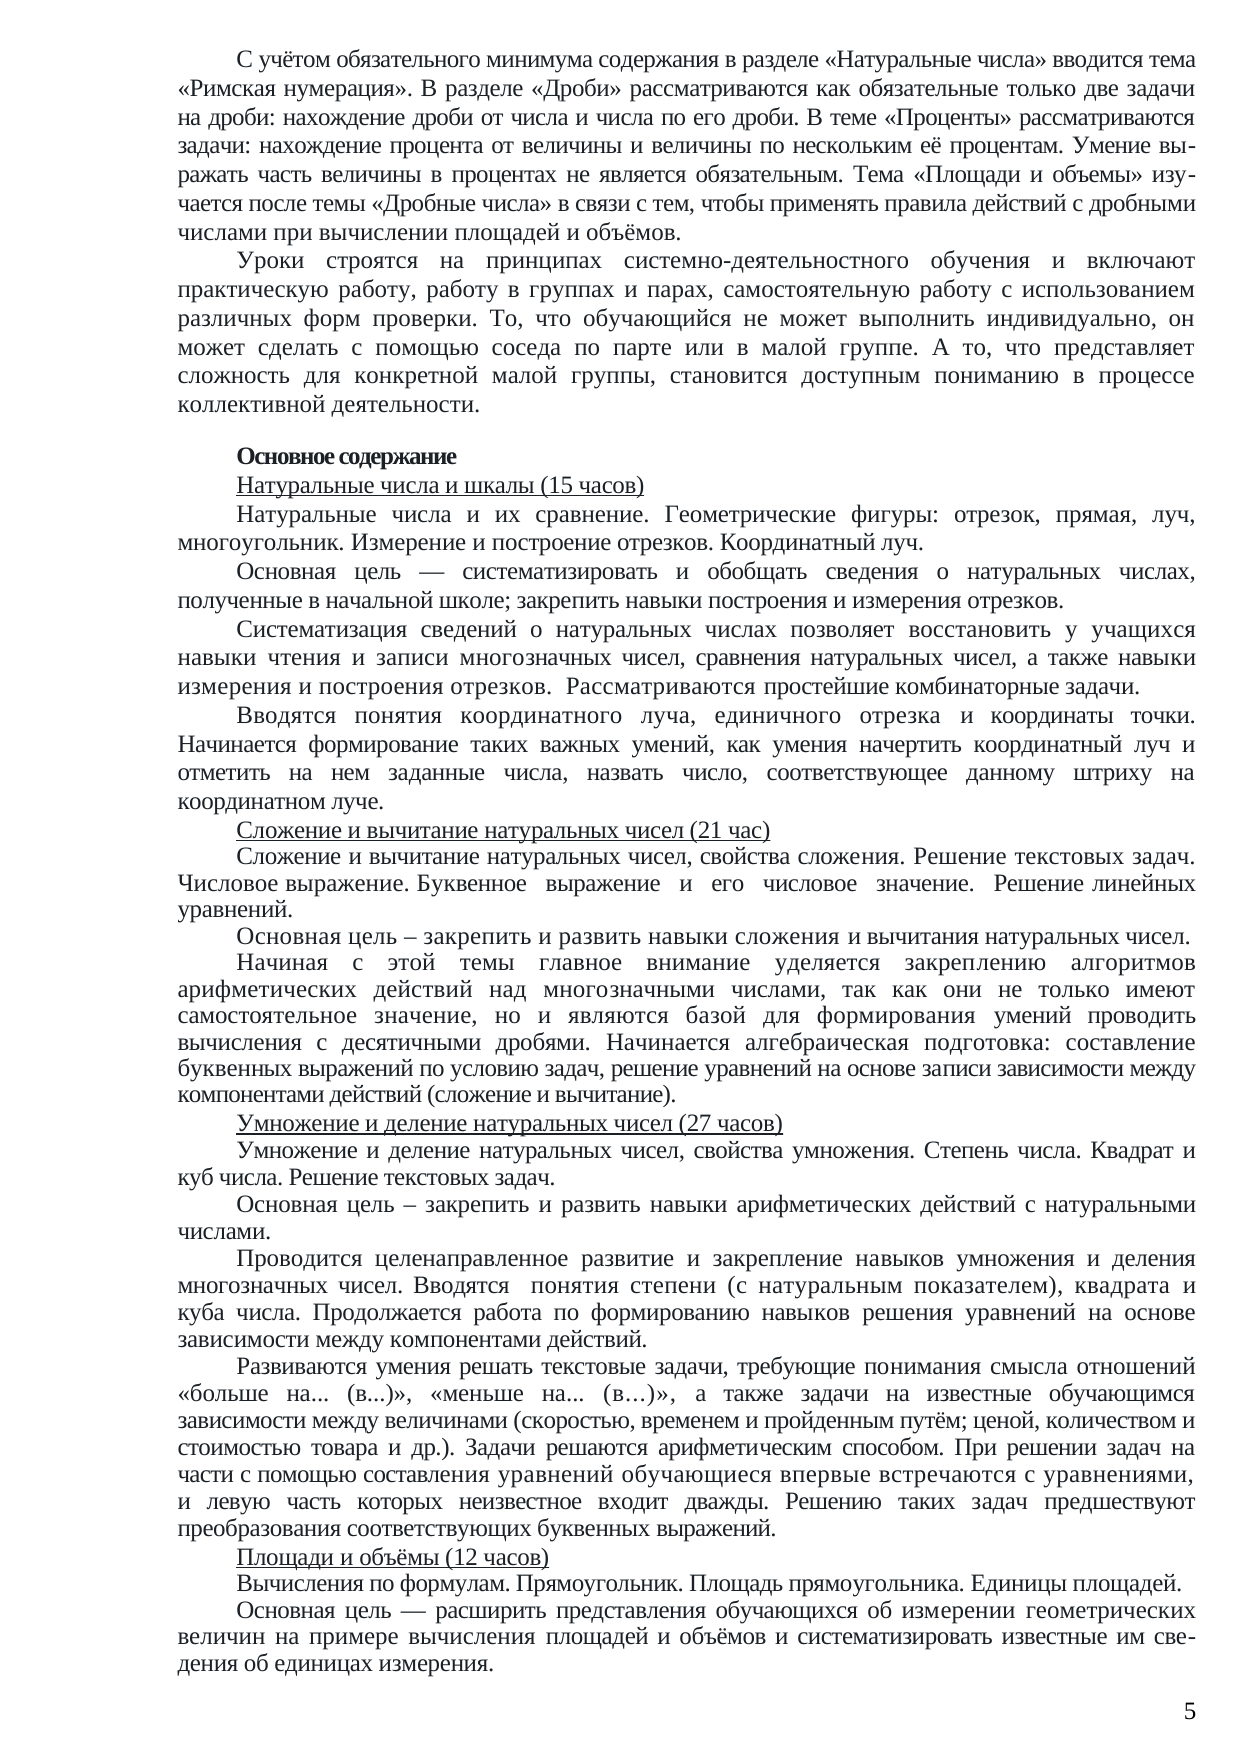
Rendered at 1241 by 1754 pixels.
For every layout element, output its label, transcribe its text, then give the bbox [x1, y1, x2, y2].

text Натуральные числа и их сравнение. Геометрические фигуры: отрезок, прямая, луч, многоугольник. Измерение и построение отрезков. Координатный луч. [177, 499, 1196, 556]
text Площади и объёмы (12 часов) [177, 1542, 1196, 1570]
text Сложение и вычитание натуральных чисел, свойства сложения. Решение текстовых задач. Числовое выражение. Буквенное выражение и его числовое значение. Решение линейных уравнений. [177, 844, 1196, 923]
text Основная цель — расширить представления обучающихся об измерении геометрических величин на примере вычисления площадей и объёмов и систематизировать известные им сведения об единицах измерения. [177, 1597, 1196, 1676]
text Умножение и деление натуральных чисел, свойства умножения. Степень числа. Квадрат и куб числа. Решение текстовых задач. [177, 1137, 1196, 1191]
text Основная цель – закрепить и развить навыки арифметических действий с натуральными числами. [177, 1191, 1196, 1245]
text Основная цель — систематизировать и обобщать сведения о натуральных числах, полученные в начальной школе; закрепить навыки построения и измерения отрезков. [177, 556, 1196, 614]
text Основное содержание [177, 441, 1196, 470]
text Сложение и вычитание натуральных чисел (21 час) [177, 815, 1196, 844]
text Вычисления по формулам. Прямоугольник. Площадь прямоугольника. Единицы площадей. [177, 1570, 1196, 1597]
text Натуральные числа и шкалы (15 часов) [177, 470, 1196, 499]
text Умножение и деление натуральных чисел (27 часов) [177, 1108, 1196, 1137]
text Систематизация сведений о натуральных числах позволяет восстановить у учащихся навыки чтения и записи многозначных чисел, сравнения натуральных чисел, а также навыки измерения и построения отрезков. Рассматриваются простейшие комбинаторные задачи. [177, 614, 1196, 700]
text С учётом обязательного минимума содержания в разделе «Натуральные числа» вводится тема «Римская нумерация». В разделе «Дроби» рассматриваются как обязательные только две задачи на дроби: нахождение дроби от числа и числа по его дроби. В теме «Проценты» рассматриваются задачи: нахождение процента от величины и величины по нескольким её процентам. Умение выражать часть величины в процентах не является обязательным. Тема «Площади и объемы» изучается после темы «Дробные числа» в связи с тем, чтобы применять правила действий с дробными числами при вычислении площадей и объёмов. [177, 44, 1196, 246]
text Начиная с этой темы главное внимание уделяется закреплению алгоритмов арифметических действий над многозначными числами, так как они не только имеют самостоятельное значение, но и являются базой для формирования умений проводить вычисления с десятичными дробями. Начинается алгебраическая подготовка: составление буквенных выражений по условию задач, решение уравнений на основе записи зависимости между компонентами действий (сложение и вычитание). [177, 949, 1196, 1108]
text Основная цель – закрепить и развить навыки сложения и вычитания натуральных чисел. [177, 923, 1196, 949]
text Вводятся понятия координатного луча, единичного отрезка и координаты точки. Начинается формирование таких важных умений, как умения начертить координатный луч и отметить на нем заданные числа, назвать число, соответствующее данному штриху на координатном луче. [177, 700, 1196, 815]
text Проводится целенаправленное развитие и закрепление навыков умножения и деления многозначных чисел. Вводятся понятия степени (с натуральным показателем), квадрата и куба числа. Продолжается работа по формированию навыков решения уравнений на основе зависимости между компонентами действий. [177, 1245, 1196, 1353]
text Уроки строятся на принципах системно-деятельностного обучения и включают практическую работу, работу в группах и парах, самостоятельную работу с использованием различных форм проверки. То, что обучающийся не может выполнить индивидуально, он может сделать с помощью соседа по парте или в малой группе. А то, что представляет сложность для конкретной малой группы, становится доступным пониманию в процессе коллективной деятельности. [177, 246, 1196, 418]
text Развиваются умения решать текстовые задачи, требующие понимания смысла отношений «больше на... (в...)», «меньше на... (в...)», а также задачи на известные обучающимся зависимости между величинами (скоростью, временем и пройденным путём; ценой, количеством и стоимостью товара и др.). Задачи решаются арифметическим способом. При решении задач на части с помощью составления уравнений обучающиеся впервые встречаются с уравнениями, и левую часть которых неизвестное входит дважды. Решению таких задач предшествуют преобразования соответствующих буквенных выражений. [177, 1353, 1196, 1542]
